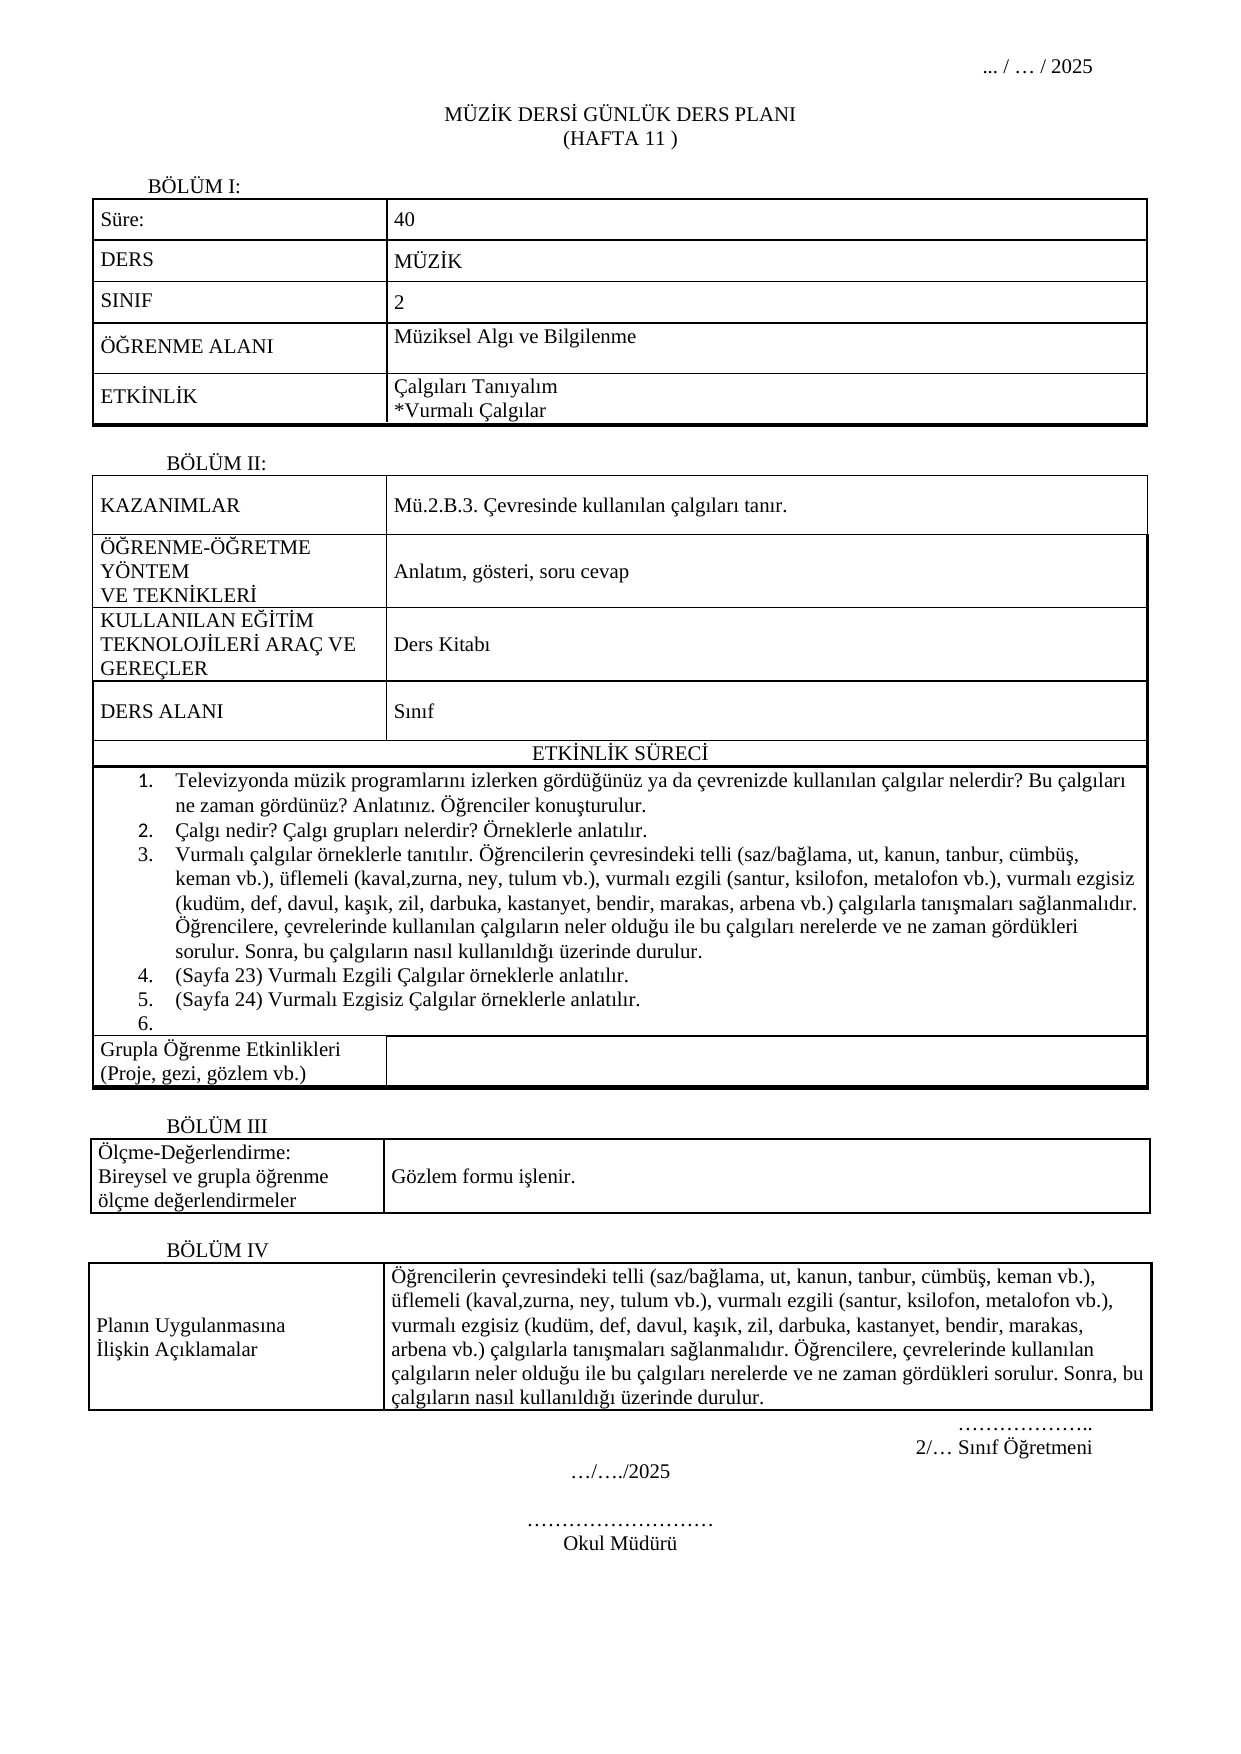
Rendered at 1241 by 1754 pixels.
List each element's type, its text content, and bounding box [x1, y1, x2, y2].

table_header Gözlem formu işlenir. [385, 1140, 1149, 1212]
table_header Ölçme-Değerlendirme: Bireysel ve grupla öğrenme ölçme değerlendirmeler [92, 1140, 383, 1212]
table_cell Televizyonda müzik programlarını izlerken gördüğünüz ya da çevrenizde kullanılan çalgılar nelerdir? Bu çalgıları ne zaman gördünüz? Anlatınız. Öğrenciler konuşturulur. Çalgı nedir? Çalgı grupları nelerdir? Örneklerle anlatılır. Vurmalı çalgılar örneklerle tanıtılır. Öğrencilerin çevresindeki telli (saz/bağlama, ut, kanun, tanbur, cümbüş, keman vb.), üflemeli (kaval,zurna, ney, tulum vb.), vurmalı ezgili (santur, ksilofon, metalofon vb.), vurmalı ezgisiz (kudüm, def, davul, kaşık, zil, darbuka, kastanyet, bendir, marakas, arbena vb.) çalgılarla tanışmaları sağlanmalıdır. Öğrencilere, çevrelerinde kullanılan çalgıların neler olduğu ile bu çalgıları nerelerde ve ne zaman gördükleri sorulur. Sonra, bu çalgıların nasıl kullanıldığı üzerinde durulur. (Sayfa 23) Vurmalı Ezgili Çalgılar örneklerle anlatılır. (Sayfa 24) Vurmalı Ezgisiz Çalgılar örneklerle anlatılır. [94, 768, 1146, 1035]
table_cell MÜZİK [388, 241, 1146, 281]
table_cell Çalgıları Tanıyalım *Vurmalı Çalgılar [388, 374, 1146, 422]
table_cell SINIF [94, 282, 386, 322]
table_cell Grupla Öğrenme Etkinlikleri (Proje, gezi, gözlem vb.) [94, 1036, 386, 1085]
table_header Süre: [94, 200, 386, 239]
subtitle BÖLÜM III [148, 1114, 1093, 1138]
text ……………………… [148, 1507, 1093, 1531]
text 2/… Sınıf Öğretmeni [148, 1435, 1093, 1459]
table_cell ÖĞRENME-ÖĞRETME YÖNTEM VE TEKNİKLERİ [93, 535, 386, 607]
table_cell KULLANILAN EĞİTİM TEKNOLOJİLERİ ARAÇ VE GEREÇLER [93, 608, 386, 680]
text Okul Müdürü [148, 1531, 1093, 1555]
text ……………….. [148, 1411, 1093, 1435]
text BÖLÜM I: [148, 174, 1093, 198]
table_header KAZANIMLAR [93, 476, 386, 534]
table_cell ETKİNLİK [94, 374, 386, 422]
subtitle BÖLÜM IV [148, 1238, 1093, 1262]
table_header Planın Uygulanmasına İlişkin Açıklamalar [90, 1264, 383, 1409]
table_cell DERS ALANI [94, 682, 386, 740]
text BÖLÜM II: [148, 451, 1093, 475]
table_header Öğrencilerin çevresindeki telli (saz/bağlama, ut, kanun, tanbur, cümbüş, keman vb.), üflemeli (kaval,zurna, ney, tulum vb.), vurmalı ezgili (santur, ksilofon, metalofon vb.), vurmalı ezgisiz (kudüm, def, davul, kaşık, zil, darbuka, kastanyet, bendir, marakas, arbena vb.) çalgılarla tanışmaları sağlanmalıdır. Öğrencilere, çevrelerinde kullanılan çalgıların neler olduğu ile bu çalgıları nerelerde ve ne zaman gördükleri sorulur. Sonra, bu çalgıların nasıl kullanıldığı üzerinde durulur. [385, 1264, 1150, 1409]
table_cell Müziksel Algı ve Bilgilenme [388, 324, 1146, 373]
table_cell DERS [94, 241, 386, 281]
table_header 40 [388, 200, 1146, 239]
table_cell Anlatım, gösteri, soru cevap [387, 535, 1146, 607]
table_cell Sınıf [387, 682, 1146, 740]
table_header Mü.2.B.3. Çevresinde kullanılan çalgıları tanır. [387, 476, 1147, 534]
text (HAFTA 11 ) [148, 126, 1093, 150]
table_cell 2 [388, 282, 1146, 322]
table_cell [387, 1037, 1146, 1085]
table_cell ETKİNLİK SÜRECİ [94, 741, 1146, 765]
text …/…./2025 [148, 1459, 1093, 1483]
text ... / … / 2025 [148, 54, 1093, 78]
table_cell Ders Kitabı [387, 608, 1146, 680]
table_cell ÖĞRENME ALANI [94, 324, 386, 373]
text MÜZİK DERSİ GÜNLÜK DERS PLANI [148, 102, 1093, 126]
